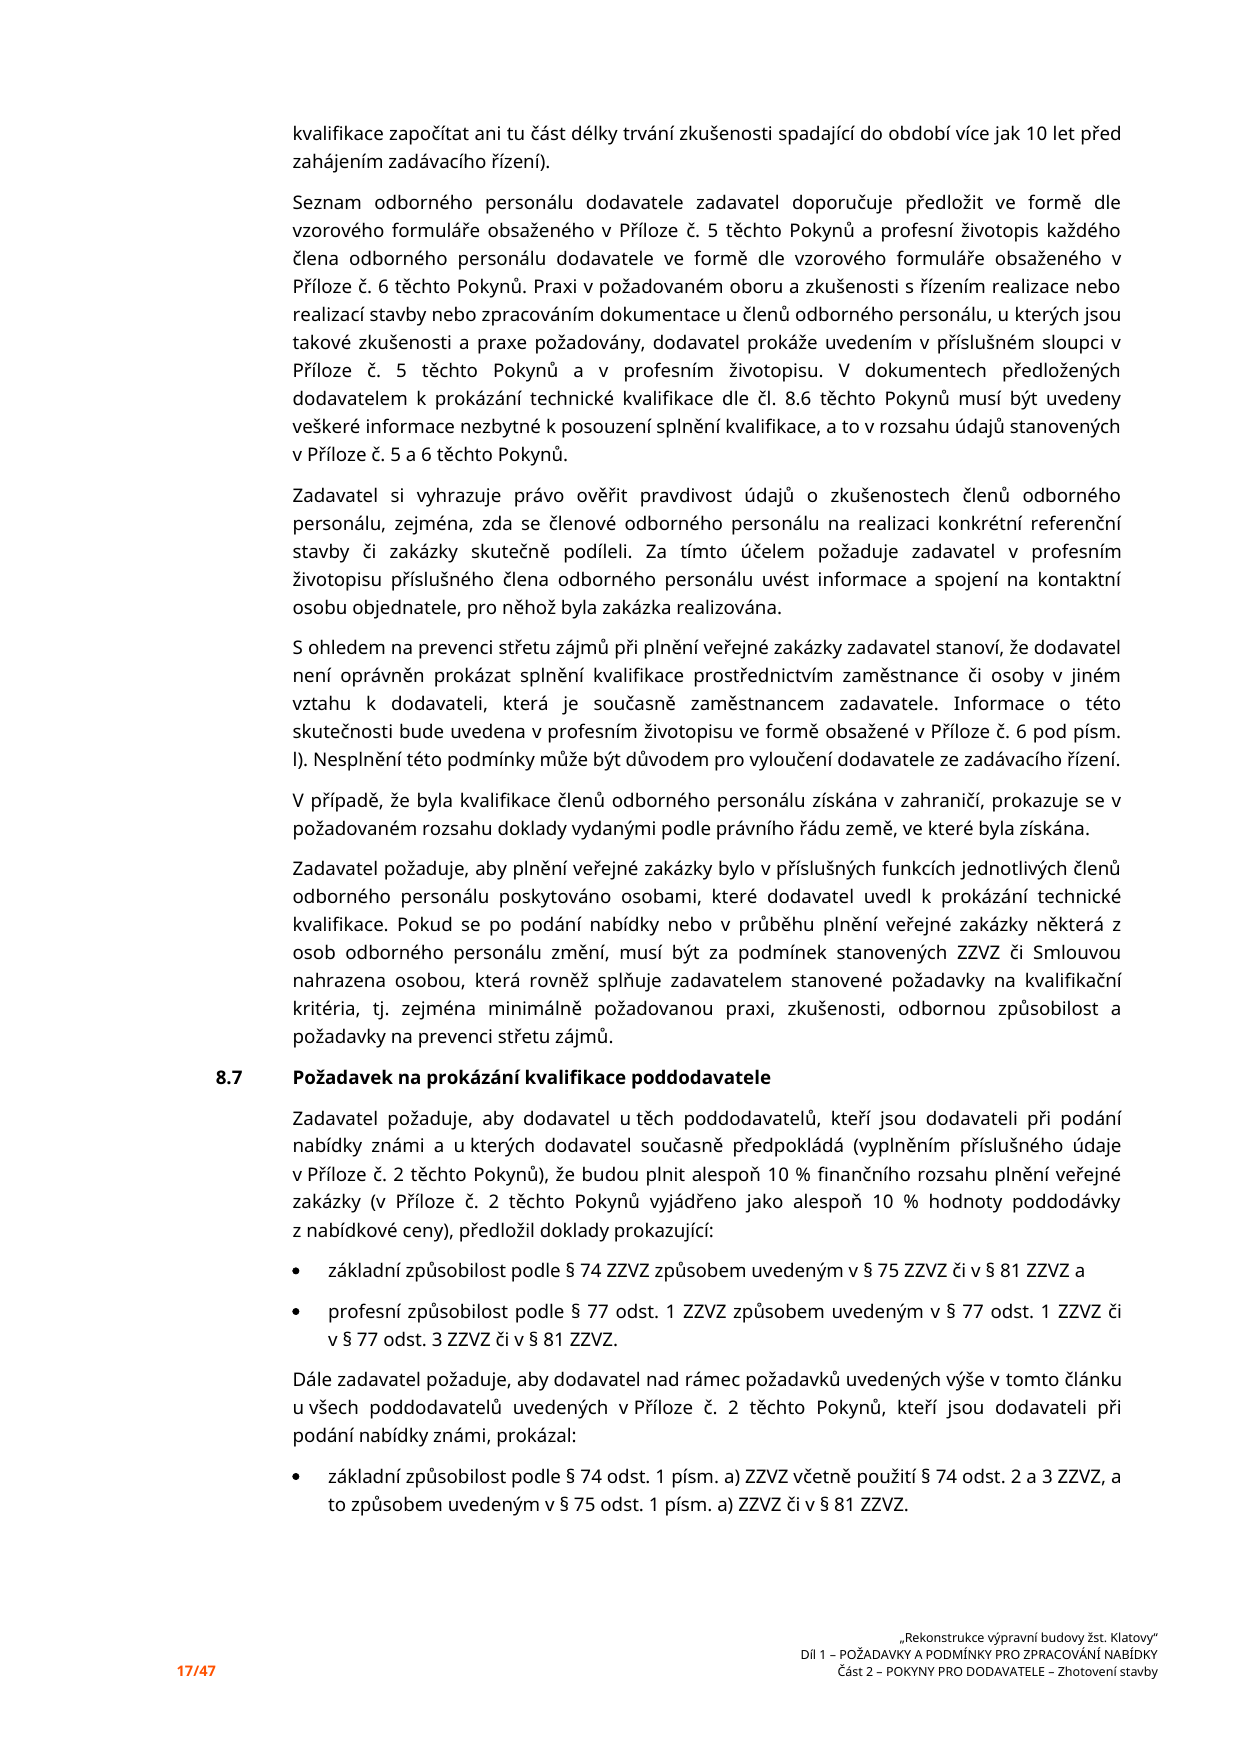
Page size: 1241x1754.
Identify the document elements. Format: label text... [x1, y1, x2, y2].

text V případě, že byla kvalifikace členů odborného personálu získána v zahraničí, prokazuje se v požadovaném rozsahu doklady vydanými podle právního řádu země, ve které byla získána. [292, 787, 1122, 841]
text základní způsobilost podle § 74 ZZVZ způsobem uvedeným v § 75 ZZVZ či v § 81 ZZVZ a [292, 1257, 1122, 1283]
text S ohledem na prevenci střetu zájmů při plnění veřejné zakázky zadavatel stanoví, že dodavatel není oprávněn prokázat splnění kvalifikace prostřednictvím zaměstnance či osoby v jiném vztahu k dodavateli, která je současně zaměstnancem zadavatele. Informace o této skutečnosti bude uvedena v profesním životopisu ve formě obsažené v Příloze č. 6 pod písm. l). Nesplnění této podmínky může být důvodem pro vyloučení dodavatele ze zadávacího řízení. [292, 634, 1122, 772]
text Požadavek na prokázání kvalifikace poddodavatele [216, 1064, 1122, 1090]
text profesní způsobilost podle § 77 odst. 1 ZZVZ způsobem uvedeným v § 77 odst. 1 ZZVZ či v § 77 odst. 3 ZZVZ či v § 81 ZZVZ. [292, 1298, 1122, 1351]
text Dále zadavatel požaduje, aby dodavatel nad rámec požadavků uvedených výše v tomto článku u všech poddodavatelů uvedených v Příloze č. 2 těchto Pokynů, kteří jsou dodavateli při podání nabídky známi, prokázal: [292, 1366, 1122, 1448]
text Seznam odborného personálu dodavatele zadavatel doporučuje předložit ve formě dle vzorového formuláře obsaženého v Příloze č. 5 těchto Pokynů a profesní životopis každého člena odborného personálu dodavatele ve formě dle vzorového formuláře obsaženého v Příloze č. 6 těchto Pokynů. Praxi v požadovaném oboru a zkušenosti s řízením realizace nebo realizací stavby nebo zpracováním dokumentace u členů odborného personálu, u kterých jsou takové zkušenosti a praxe požadovány, dodavatel prokáže uvedením v příslušném sloupci v Příloze č. 5 těchto Pokynů a v profesním životopisu. V dokumentech předložených dodavatelem k prokázání technické kvalifikace dle čl. 8.6 těchto Pokynů musí být uvedeny veškeré informace nezbytné k posouzení splnění kvalifikace, a to v rozsahu údajů stanovených v Příloze č. 5 a 6 těchto Pokynů. [292, 189, 1122, 467]
text základní způsobilost podle § 74 odst. 1 písm. a) ZZVZ včetně použití § 74 odst. 2 a 3 ZZVZ, a to způsobem uvedeným v § 75 odst. 1 písm. a) ZZVZ či v § 81 ZZVZ. [292, 1463, 1122, 1517]
text Zadavatel si vyhrazuje právo ověřit pravdivost údajů o zkušenostech členů odborného personálu, zejména, zda se členové odborného personálu na realizaci konkrétní referenční stavby či zakázky skutečně podíleli. Za tímto účelem požaduje zadavatel v profesním životopisu příslušného člena odborného personálu uvést informace a spojení na kontaktní osobu objednatele, pro něhož byla zakázka realizována. [292, 482, 1122, 619]
text Zadavatel požaduje, aby dodavatel u těch poddodavatelů, kteří jsou dodavateli při podání nabídky známi a u kterých dodavatel současně předpokládá (vyplněním příslušného údaje v Příloze č. 2 těchto Pokynů), že budou plnit alespoň 10 % finančního rozsahu plnění veřejné zakázky (v Příloze č. 2 těchto Pokynů vyjádřeno jako alespoň 10 % hodnoty poddodávky z nabídkové ceny), předložil doklady prokazující: [292, 1105, 1122, 1242]
text Zadavatel požaduje, aby plnění veřejné zakázky bylo v příslušných funkcích jednotlivých členů odborného personálu poskytováno osobami, které dodavatel uvedl k prokázání technické kvalifikace. Pokud se po podání nabídky nebo v průběhu plnění veřejné zakázky některá z osob odborného personálu změní, musí být za podmínek stanovených ZZVZ či Smlouvou nahrazena osobou, která rovněž splňuje zadavatelem stanovené požadavky na kvalifikační kritéria, tj. zejména minimálně požadovanou praxi, zkušenosti, odbornou způsobilost a požadavky na prevenci střetu zájmů. [292, 856, 1122, 1049]
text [292, 121, 1122, 174]
